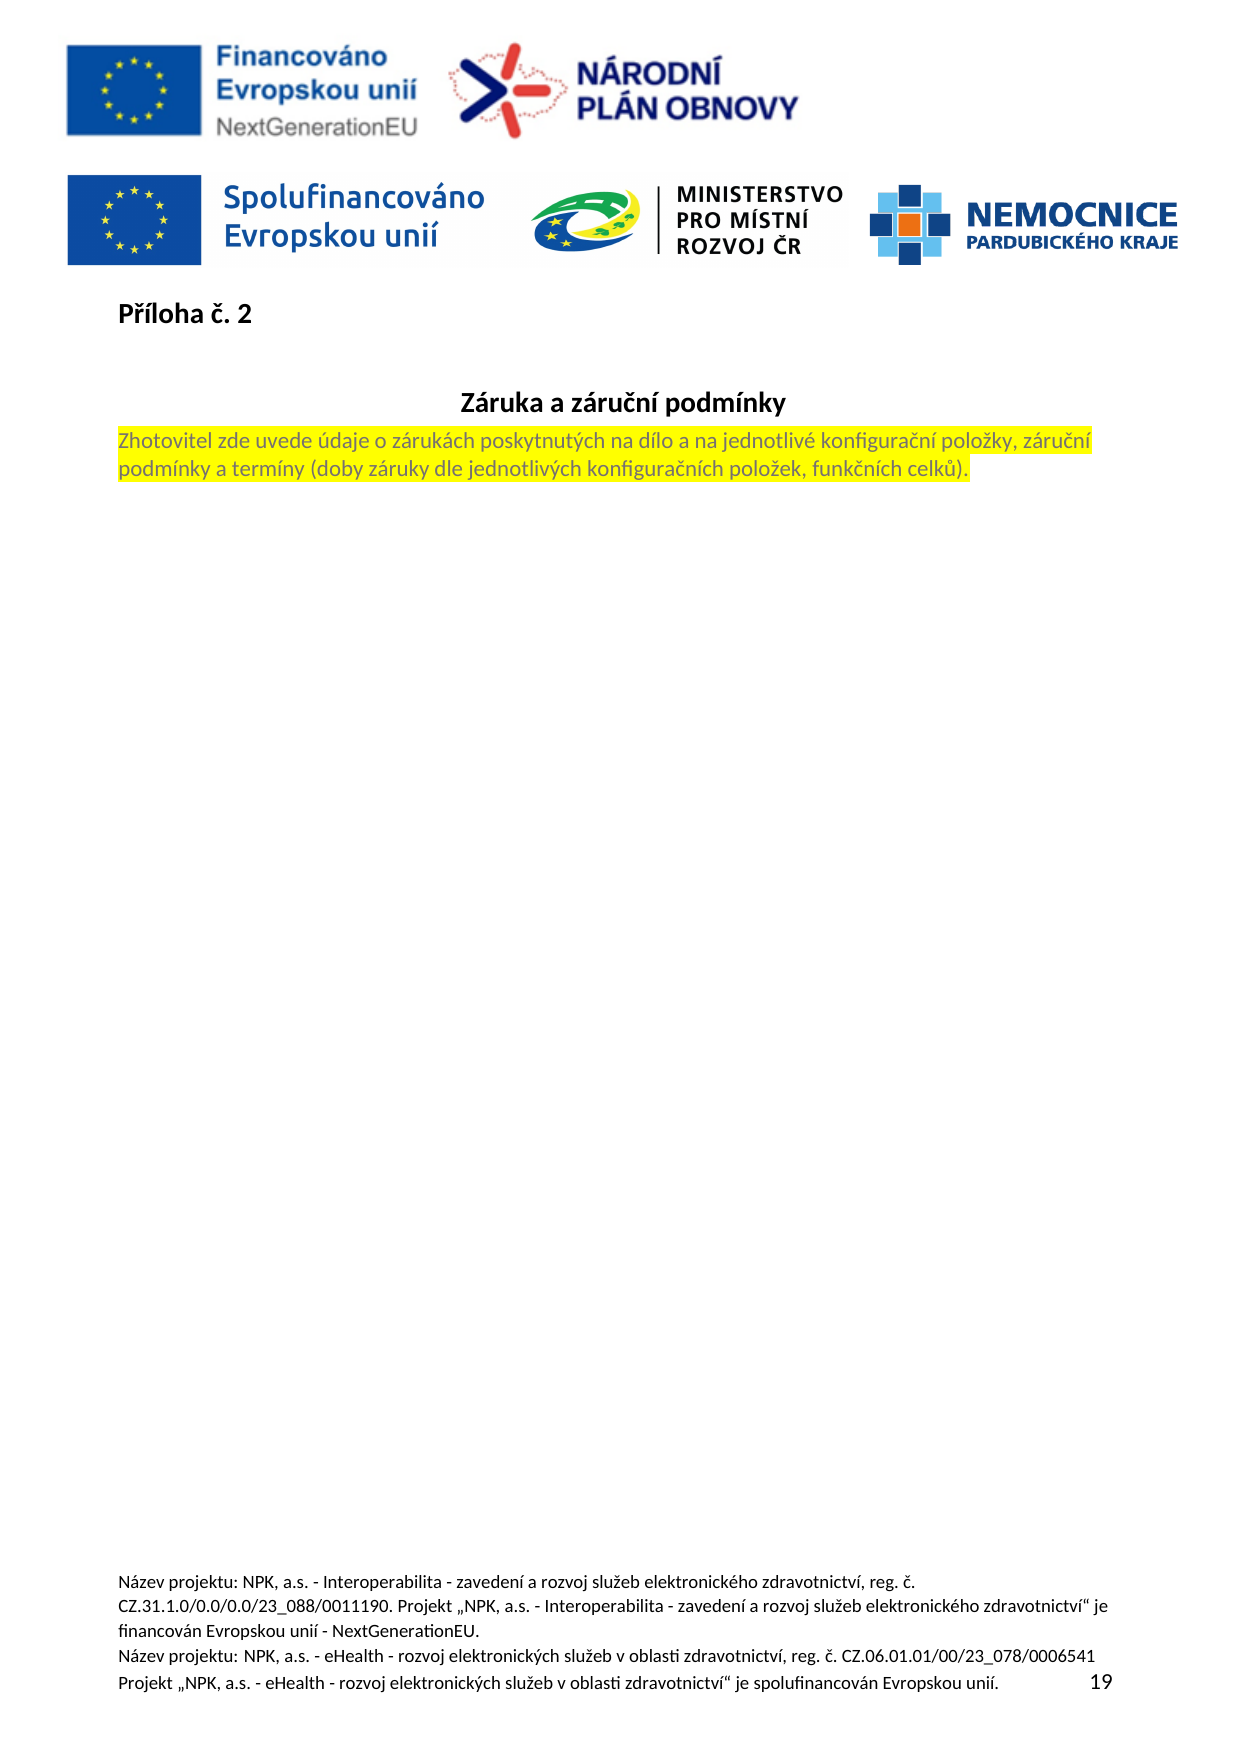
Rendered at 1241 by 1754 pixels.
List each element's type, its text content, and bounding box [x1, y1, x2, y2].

picture [65, 172, 849, 268]
picture [868, 183, 1178, 266]
picture [57, 12, 820, 164]
subtitle Záruka a záruční podmínky [118, 384, 1122, 420]
subtitle Příloha č. 2 [118, 295, 1122, 331]
